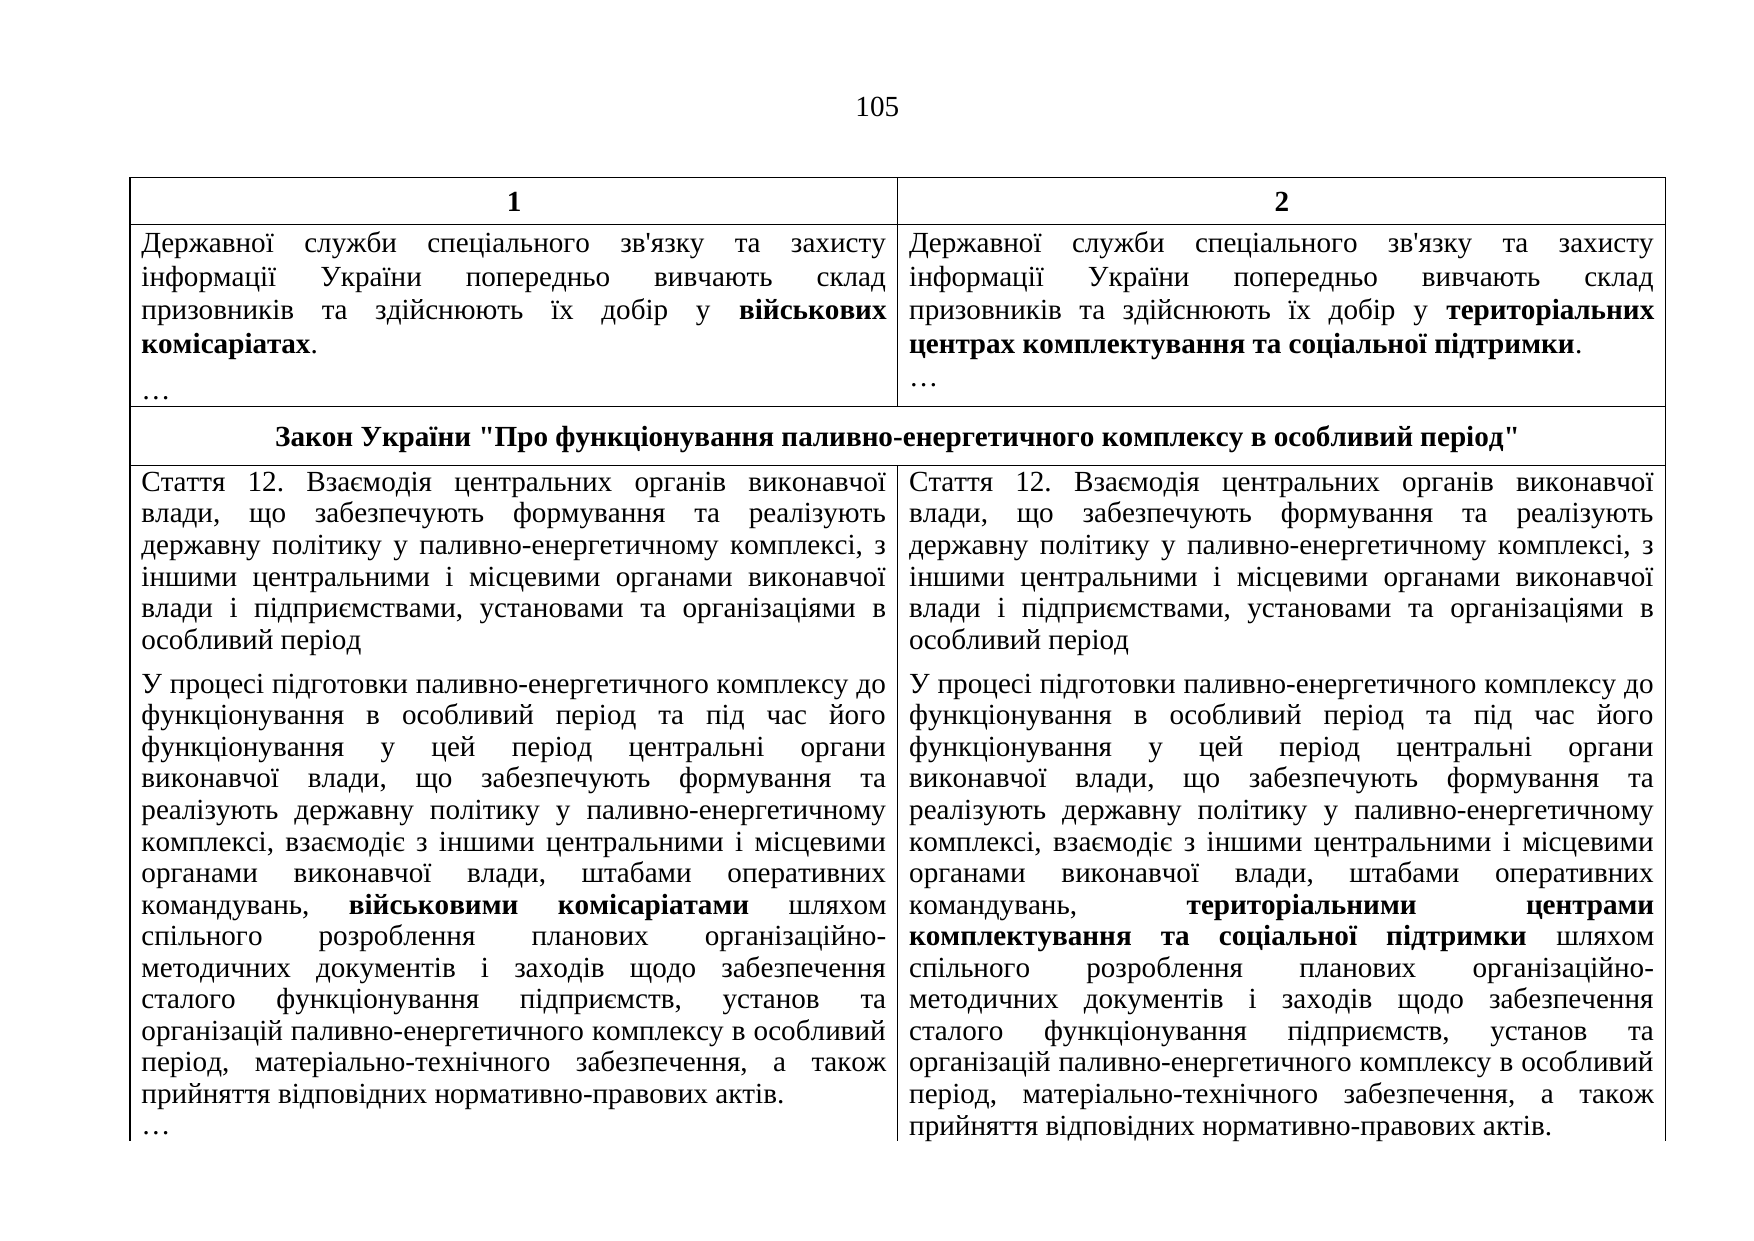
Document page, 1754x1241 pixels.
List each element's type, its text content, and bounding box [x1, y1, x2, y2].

table_header 1 [131, 178, 897, 224]
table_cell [131, 466, 897, 1141]
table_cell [131, 225, 897, 406]
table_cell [898, 466, 1665, 1141]
table_cell Закон України "Про функціонування паливно-енергетичного комплексу в особливий період" [131, 407, 1665, 465]
table_header 2 [898, 178, 1665, 224]
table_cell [898, 225, 1665, 406]
